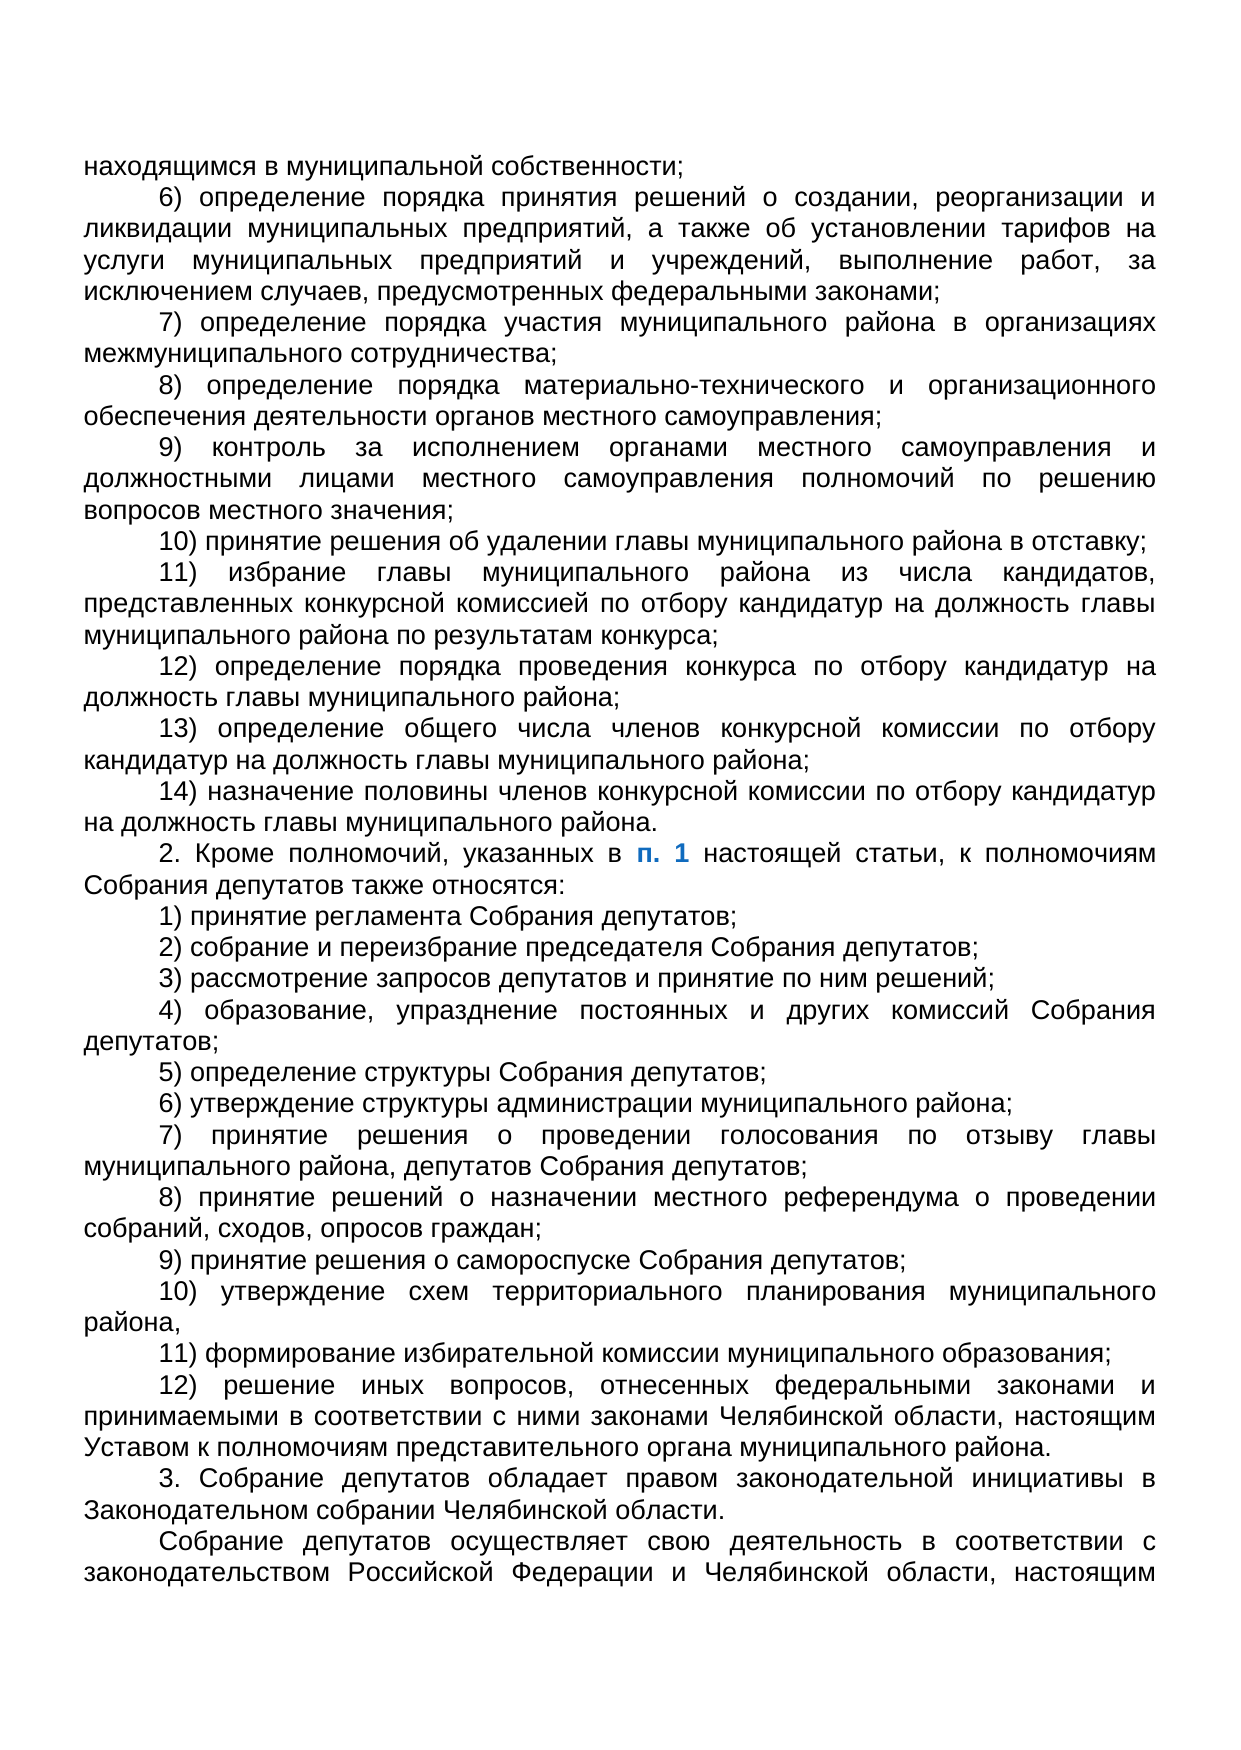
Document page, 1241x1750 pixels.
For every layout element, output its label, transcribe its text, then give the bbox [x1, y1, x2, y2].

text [83, 1525, 1157, 1587]
text 11) избрание главы муниципального района из числа кандидатов, представленных конкурсной комиссией по отбору кандидатур на должность главы муниципального района по результатам конкурса; [83, 556, 1157, 650]
text 6) утверждение структуры администрации муниципального района; [83, 1087, 1157, 1119]
text 6) определение порядка принятия решений о создании, реорганизации и ликвидации муниципальных предприятий, а также об установлении тарифов на услуги муниципальных предприятий и учреждений, выполнение работ, за исключением случаев, предусмотренных федеральными законами; [83, 181, 1157, 306]
text 13) определение общего числа членов конкурсной комиссии по отбору кандидатур на должность главы муниципального района; [83, 712, 1157, 775]
text 3. Собрание депутатов обладает правом законодательной инициативы в Законодательном собрании Челябинской области. [83, 1462, 1157, 1525]
text 2) собрание и переизбрание председателя Собрания депутатов; [83, 931, 1157, 962]
text 1) принятие регламента Собрания депутатов; [83, 900, 1157, 931]
text 10) утверждение схем территориального планирования муниципального района, [83, 1275, 1157, 1337]
text 2. Кроме полномочий, указанных в п. 1 настоящей статьи, к полномочиям Собрания депутатов также относятся: [83, 837, 1157, 900]
text 10) принятие решения об удалении главы муниципального района в отставку; [83, 525, 1157, 556]
text 14) назначение половины членов конкурсной комиссии по отбору кандидатур на должность главы муниципального района. [83, 775, 1157, 837]
text 5) определение структуры Собрания депутатов; [83, 1056, 1157, 1087]
text 8) определение порядка материально-технического и организационного обеспечения деятельности органов местного самоуправления; [83, 369, 1157, 431]
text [83, 150, 1157, 181]
text 9) принятие решения о самороспуске Собрания депутатов; [83, 1244, 1157, 1275]
text 12) определение порядка проведения конкурса по отбору кандидатур на должность главы муниципального района; [83, 650, 1157, 712]
text 7) определение порядка участия муниципального района в организациях межмуниципального сотрудничества; [83, 306, 1157, 369]
text 8) принятие решений о назначении местного референдума о проведении собраний, сходов, опросов граждан; [83, 1181, 1157, 1244]
text 3) рассмотрение запросов депутатов и принятие по ним решений; [83, 962, 1157, 994]
text 12) решение иных вопросов, отнесенных федеральными законами и принимаемыми в соответствии с ними законами Челябинской области, настоящим Уставом к полномочиям представительного органа муниципального района. [83, 1369, 1157, 1462]
text 9) контроль за исполнением органами местного самоуправления и должностными лицами местного самоуправления полномочий по решению вопросов местного значения; [83, 431, 1157, 525]
text 11) формирование избирательной комиссии муниципального образования; [83, 1337, 1157, 1369]
text 4) образование, упразднение постоянных и других комиссий Собрания депутатов; [83, 994, 1157, 1056]
text 7) принятие решения о проведении голосования по отзыву главы муниципального района, депутатов Собрания депутатов; [83, 1119, 1157, 1181]
